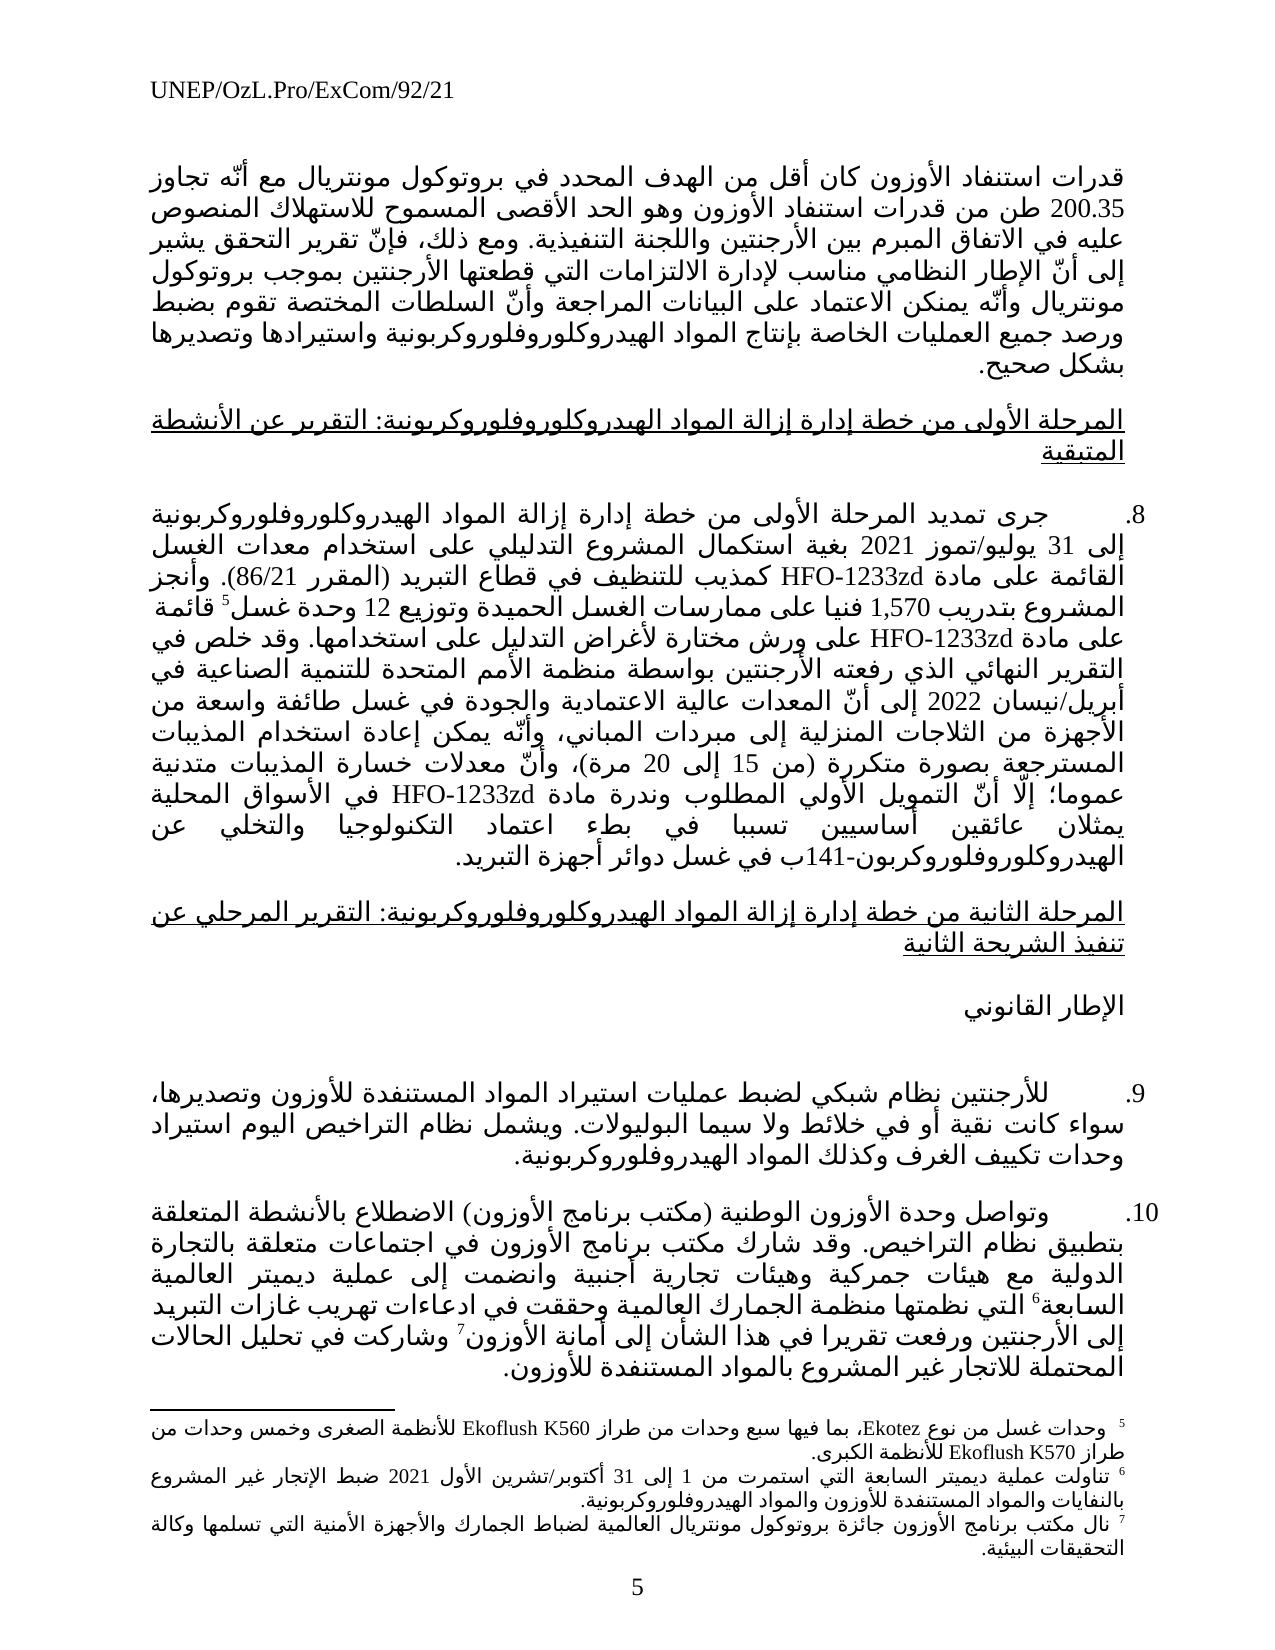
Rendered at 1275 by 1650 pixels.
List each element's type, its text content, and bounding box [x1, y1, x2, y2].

text الإطار القانوني [150, 990, 1125, 1021]
subtitle جرى تمديد المرحلة الأولى من خطة إدارة إزالة المواد الهيدروكلوروفلوروكربونية إلى 31 يوليو/تموز 2021 بغية استكمال المشروع التدليلي على استخدام معدات الغسل القائمة على مادة HFO-1233zd كمذيب للتنظيف في قطاع التبريد (المقرر 86/21). وأنجز المشروع بتدريب 1,570 فنيا على ممارسات الغسل الحميدة وتوزيع 12 وحدة غسل قائمة على مادة HFO-1233zd على ورش مختارة لأغراض التدليل على استخدامها. وقد خلص في التقرير النهائي الذي رفعته الأرجنتين بواسطة منظمة الأمم المتحدة للتنمية الصناعية في أبريل/نيسان 2022 إلى أنّ المعدات عالية الاعتمادية والجودة في غسل طائفة واسعة من الأجهزة من الثلاجات المنزلية إلى مبردات المباني، وأنّه يمكن إعادة استخدام المذيبات المسترجعة بصورة متكررة (من 15 إلى 20 مرة)، وأنّ معدلات خسارة المذيبات متدنية عموما؛ إلّا أنّ التمويل الأولي المطلوب وندرة مادة HFO-1233zd في الأسواق المحلية يمثلان عائقين أساسيين تسببا في بطء اعتماد التكنولوجيا والتخلي عن الهيدروكلوروفلوروكربون-141ب في غسل دوائر أجهزة التبريد. [150, 498, 1125, 871]
text المرحلة الأولى من خطة إدارة إزالة المواد الهيدروكلوروفلوروكربونية: التقرير عن الأنشطة المتبقية [150, 432, 1125, 467]
subtitle للأرجنتين نظام شبكي لضبط عمليات استيراد المواد المستنفدة للأوزون وتصديرها، سواء كانت نقية أو في خلائط ولا سيما البوليولات. ويشمل نظام التراخيص اليوم استيراد وحدات تكييف الغرف وكذلك المواد الهيدروفلوروكربونية. [150, 1077, 1125, 1171]
subtitle وتواصل وحدة الأوزون الوطنية (مكتب برنامج الأوزون) الاضطلاع بالأنشطة المتعلقة بتطبيق نظام التراخيص. وقد شارك مكتب برنامج الأوزون في اجتماعات متعلقة بالتجارة الدولية مع هيئات جمركية وهيئات تجارية أجنبية وانضمت إلى عملية ديميتر العالمية السابعة التي نظمتها منظمة الجمارك العالمية وحققت في ادعاءات تهريب غازات التبريد إلى الأرجنتين ورفعت تقريرا في هذا الشأن إلى أمانة الأوزون وشاركت في تحليل الحالات المحتملة للاتجار غير المشروع بالمواد المستنفدة للأوزون. [150, 1196, 1125, 1382]
text المرحلة الأولى من خطة إدارة إزالة المواد الهيدروكلوروفلوروكربونية: التقرير عن الأنشطة المتبقية [150, 404, 1125, 431]
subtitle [150, 161, 1125, 379]
text المرحلة الثانية من خطة إدارة إزالة المواد الهيدروكلوروفلوروكربونية: التقرير المرحلي عن تنفيذ الشريحة الثانية [150, 896, 1125, 959]
